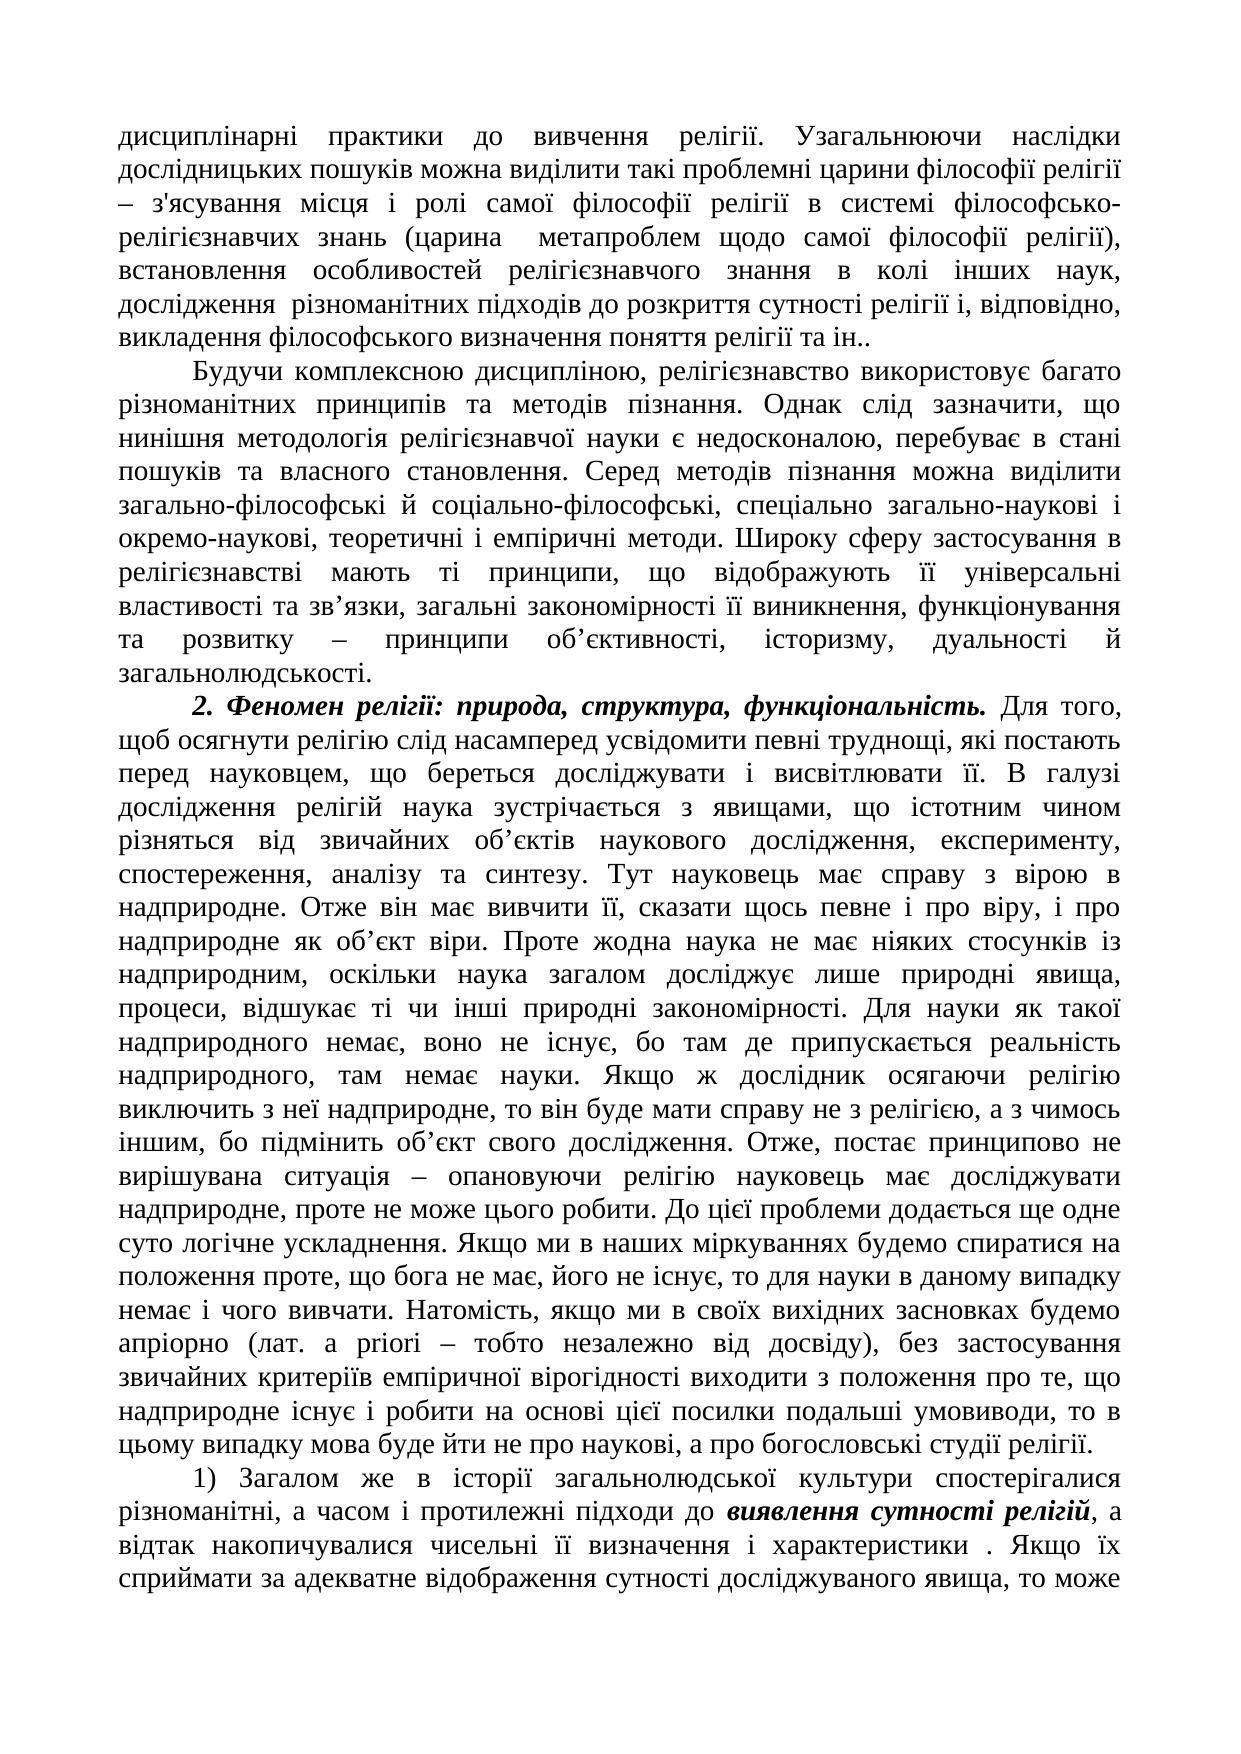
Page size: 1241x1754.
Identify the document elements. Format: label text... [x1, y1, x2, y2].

text 2. Феномен релігії: природа, структура, функціональність. Для того, щоб осягнути релігію слід насамперед усвідомити певні труднощі, які постають перед науковцем, що береться досліджувати і висвітлювати її. В галузі дослідження релігій наука зустрічається з явищами, що істотним чином різняться від звичайних об’єктів наукового дослідження, експерименту, спостереження, аналізу та синтезу. Тут науковець має справу з вірою в надприродне. Отже він має вивчити її, сказати щось певне і про віру, і про надприродне як об’єкт віри. Проте жодна наука не має ніяких стосунків із надприродним, оскільки наука загалом досліджує лише природні явища, процеси, відшукає ті чи інші природні закономірності. Для науки як такої надприродного немає, воно не існує, бо там де припускається реальність надприродного, там немає науки. Якщо ж дослідник осягаючи релігію виключить з неї надприродне, то він буде мати справу не з релігією, а з чимось іншим, бо підмінить об’єкт свого дослідження. Отже, постає принципово не вирішувана ситуація – опановуючи релігію науковець має досліджувати надприродне, проте не може цього робити. До цієї проблеми додається ще одне суто логічне ускладнення. Якщо ми в наших міркуваннях будемо спиратися на положення проте, що бога не має, його не існує, то для науки в даному випадку немає і чого вивчати. Натомість, якщо ми в своїх вихідних засновках будемо апріорно (лат. a priori – тобто незалежно від досвіду), без застосування звичайних критеріїв емпіричної вірогідності виходити з положення про те, що надприродне існує і робити на основі цієї посилки подальші умовиводи, то в цьому випадку мова буде йти не про наукові, а про богословські студії релігії. [118, 688, 1122, 1460]
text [118, 1460, 1122, 1594]
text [118, 118, 1122, 353]
text Будучи комплексною дисципліною, релігієзнавство використовує багато різноманітних принципів та методів пізнання. Однак слід зазначити, що нинішня методологія релігієзнавчої науки є недосконалою, перебуває в стані пошуків та власного становлення. Серед методів пізнання можна виділити загально-філософські й соціально-філософські, спеціально загально-наукові і окремо-наукові, теоретичні і емпіричні методи. Широку сферу застосування в релігієзнавстві мають ті принципи, що відображують її універсальні властивості та зв’язки, загальні закономірності її виникнення, функціонування та розвитку – принципи об’єктивності, історизму, дуальності й загальнолюдськості. [118, 353, 1122, 688]
